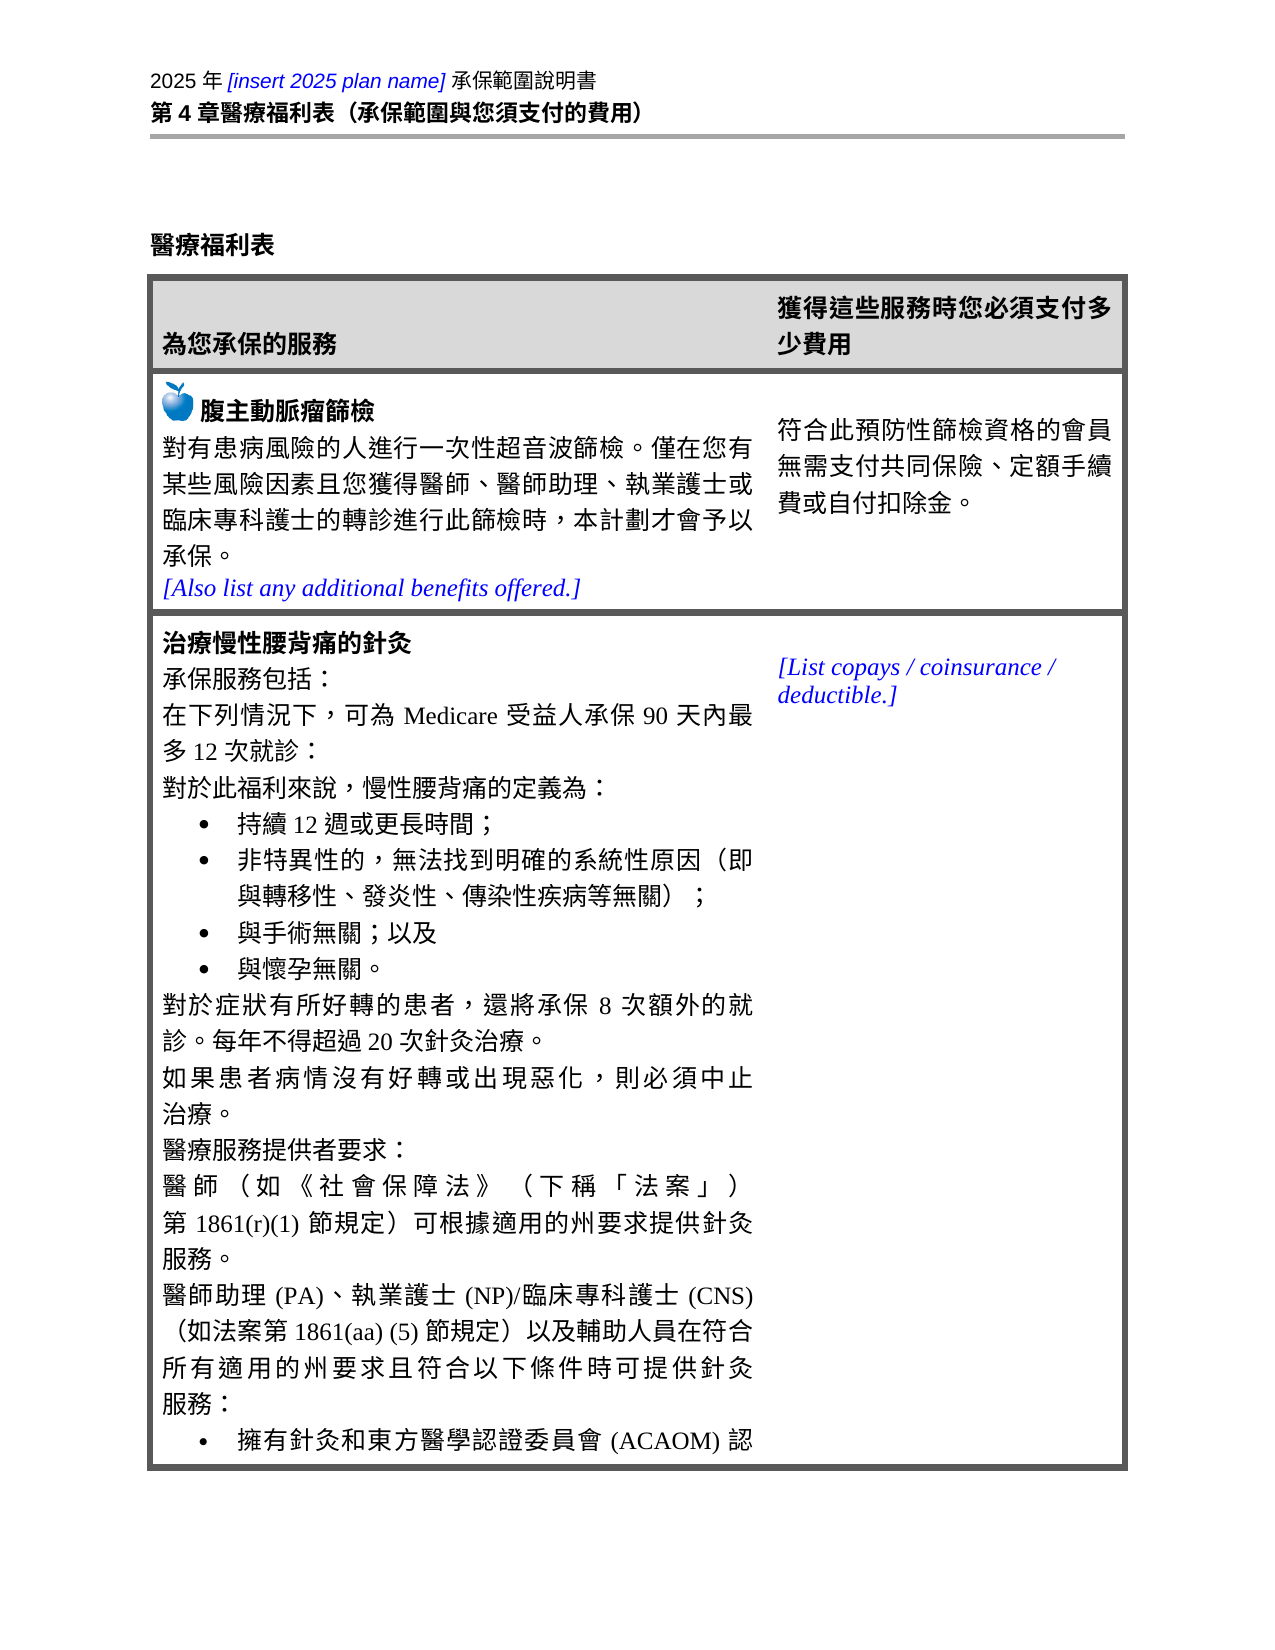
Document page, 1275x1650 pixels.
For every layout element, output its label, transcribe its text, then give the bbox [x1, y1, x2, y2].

table_cell 腹主動脈瘤篩檢 對有患病風險的人進行一次性超音波篩檢。僅在您有某些風險因素且您獲得醫師、醫師助理、執業護士或臨床專科護士的轉診進行此篩檢時，本計劃才會予以承保。 [Also list any additional benefits offered.] [153, 374, 766, 609]
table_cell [766, 616, 1122, 1464]
table_header 為您承保的服務 [153, 281, 766, 368]
picture [162, 381, 194, 421]
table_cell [153, 616, 766, 1464]
table_cell 符合此預防性篩檢資格的會員無需支付共同保險、定額手續費或自付扣除金。 [766, 374, 1122, 609]
subtitle 醫療福利表 [150, 226, 1125, 262]
table_header 獲得這些服務時您必須支付多少費用 [766, 281, 1122, 368]
